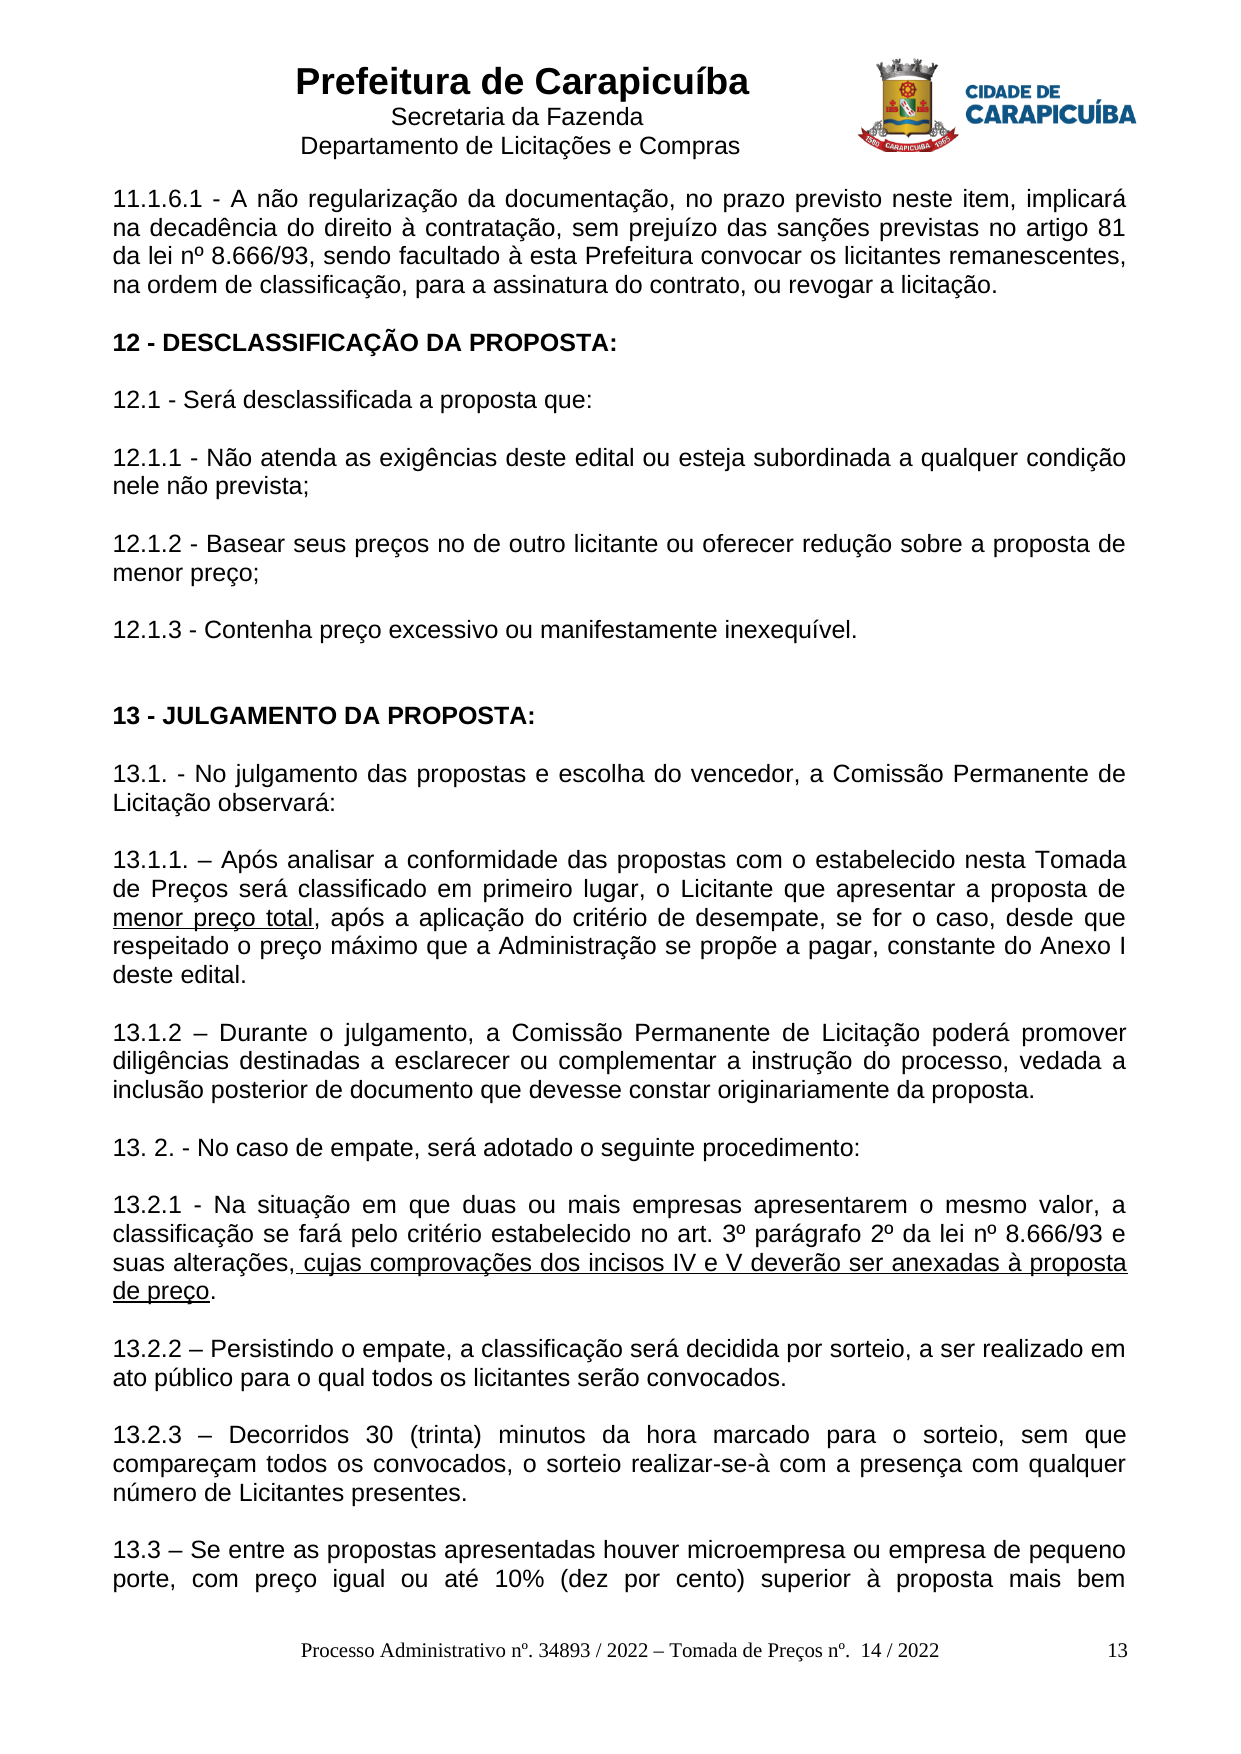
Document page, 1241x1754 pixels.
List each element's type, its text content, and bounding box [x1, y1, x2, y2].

text 12.1.2 - Basear seus preços no de outro licitante ou oferecer redução sobre a proposta de menor preço; [112, 529, 1128, 586]
text 13.1.2 – Durante o julgamento, a Comissão Permanente de Licitação poderá promover diligências destinadas a esclarecer ou complementar a instrução do processo, vedada a inclusão posterior de documento que devesse constar originariamente da proposta. [112, 1017, 1128, 1104]
text 13.1.1. – Após analisar a conformidade das propostas com o estabelecido nesta Tomada de Preços será classificado em primeiro lugar, o Licitante que apresentar a proposta de menor preço total, após a aplicação do critério de desempate, se for o caso, desde que respeitado o preço máximo que a Administração se propõe a pagar, constante do Anexo I deste edital. [112, 845, 1128, 989]
text 12.1.3 - Contenha preço excessivo ou manifestamente inexequível. [112, 615, 1128, 644]
text 12.1 - Será desclassificada a proposta que: [112, 385, 1128, 414]
picture [857, 57, 1139, 152]
text 13.1. - No julgamento das propostas e escolha do vencedor, a Comissão Permanente de Licitação observará: [112, 759, 1128, 816]
text 13 - JULGAMENTO DA PROPOSTA: [112, 701, 1128, 730]
text 13. 2. - No caso de empate, será adotado o seguinte procedimento: [112, 1132, 1128, 1161]
text 13.2.2 – Persistindo o empate, a classificação será decidida por sorteio, a ser realizado em ato público para o qual todos os licitantes serão convocados. [112, 1334, 1128, 1391]
text 13.2.1 - Na situação em que duas ou mais empresas apresentarem o mesmo valor, a classificação se fará pelo critério estabelecido no art. 3º parágrafo 2º da lei nº 8.666/93 e suas alterações, cujas comprovações dos incisos IV e V deverão ser anexadas à proposta de preço. [112, 1190, 1128, 1305]
text 13.2.3 – Decorridos 30 (trinta) minutos da hora marcado para o sorteio, sem que compareçam todos os convocados, o sorteio realizar-se-à com a presença com qualquer número de Licitantes presentes. [112, 1420, 1128, 1506]
text 12.1.1 - Não atenda as exigências deste edital ou esteja subordinada a qualquer condição nele não prevista; [112, 442, 1128, 500]
text 11.1.6.1 - A não regularização da documentação, no prazo previsto neste item, implicará na decadência do direito à contratação, sem prejuízo das sanções previstas no artigo 81 da lei nº 8.666/93, sendo facultado à esta Prefeitura convocar os licitantes remanescentes, na ordem de classificação, para a assinatura do contrato, ou revogar a licitação. [112, 184, 1128, 299]
text 12 - DESCLASSIFICAÇÃO DA PROPOSTA: [112, 327, 1128, 356]
